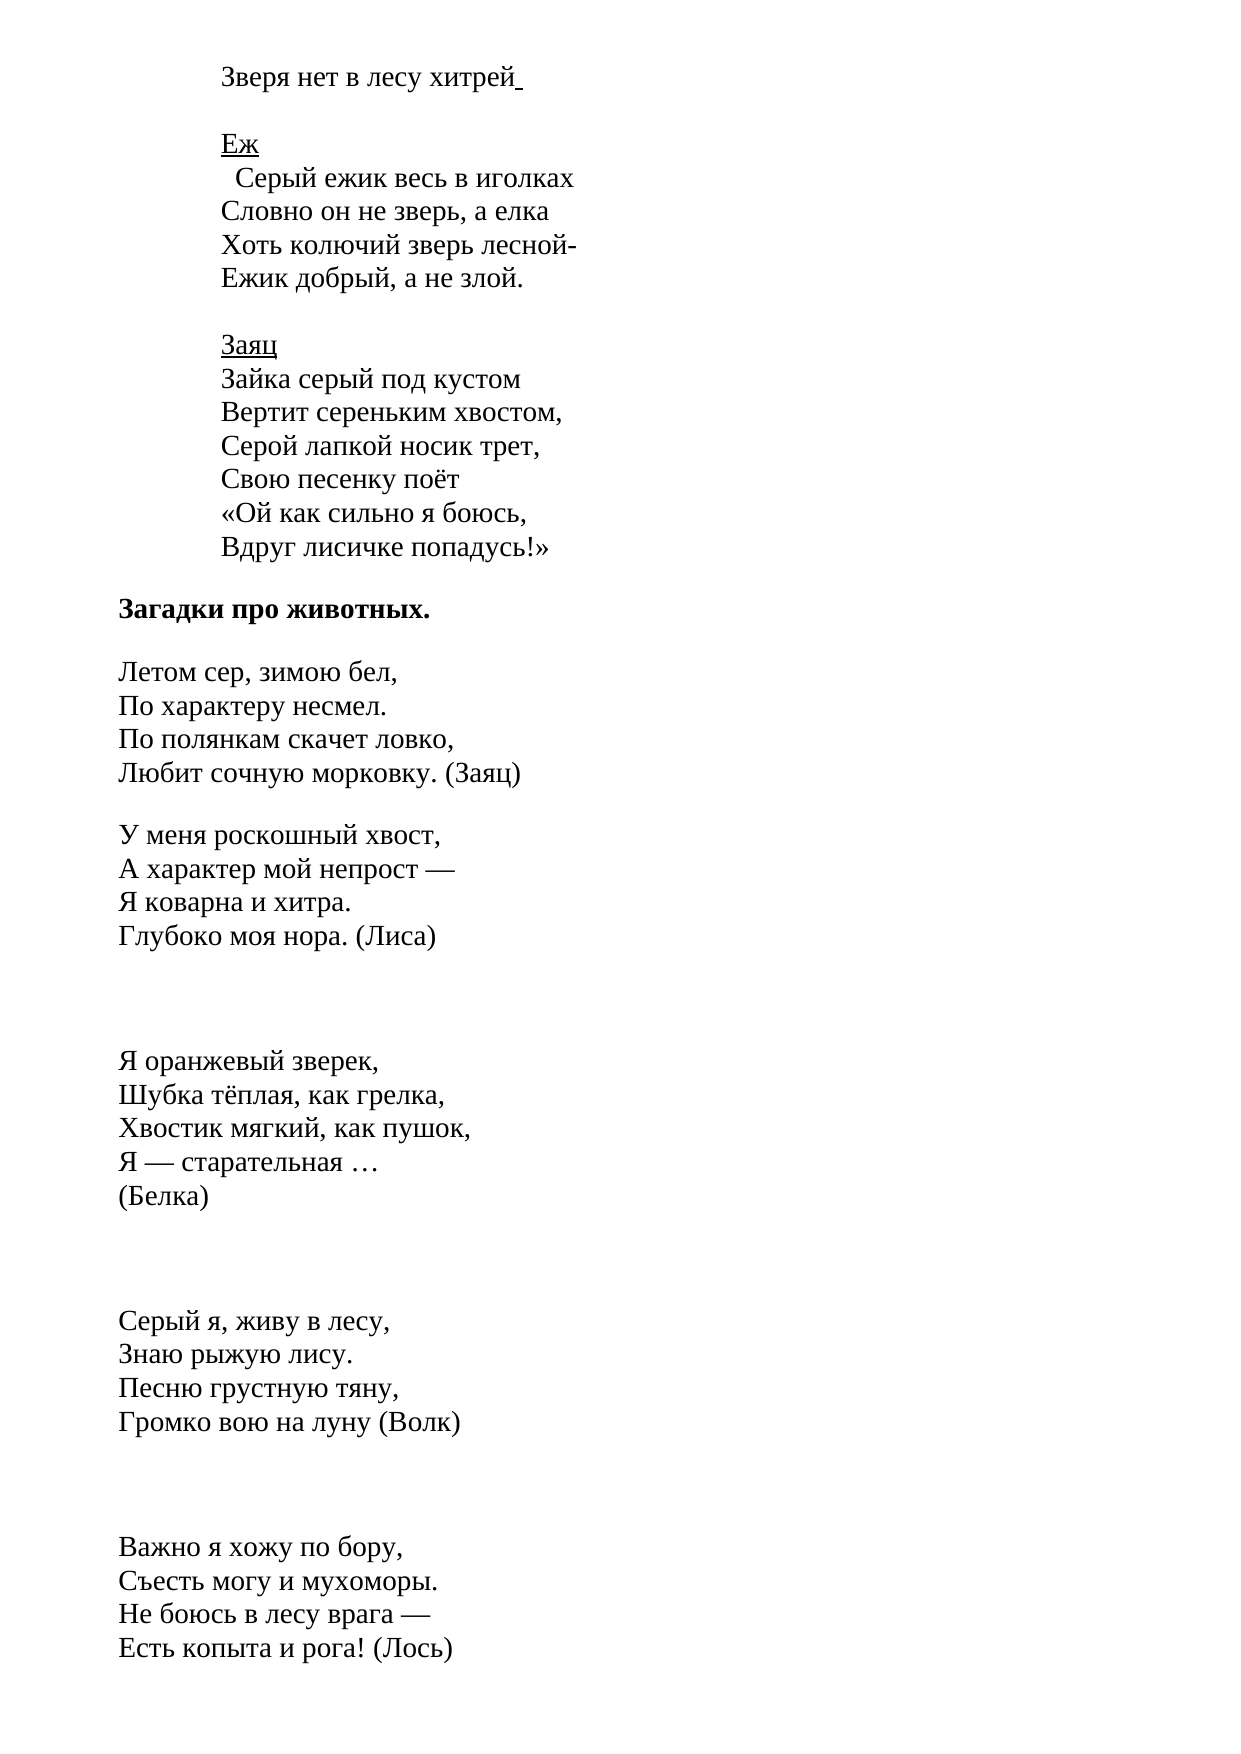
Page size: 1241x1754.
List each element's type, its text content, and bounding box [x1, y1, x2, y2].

text Зайка серый под кустом [221, 361, 1152, 394]
text Ежик добрый, а не злой. [221, 260, 1152, 294]
text Вдруг лисичке попадусь!» [221, 529, 1152, 562]
text Заяц [221, 327, 1152, 361]
text Серый я, живу в лесу, Знаю рыжую лису. Песню грустную тяну, Громко вою на луну (Волк) [118, 1303, 1152, 1437]
text У меня роскошный хвост, А характер мой непрост — Я коварна и хитра. Глубоко моя нора. (Лиса) [118, 817, 1152, 952]
text «Ой как сильно я боюсь, [221, 495, 1152, 529]
text Важно я хожу по бору, Съесть могу и мухоморы. Не боюсь в лесу врага — Есть копыта и рога! (Лось) [118, 1529, 1152, 1663]
text Зверя нет в лесу хитрей [221, 59, 1152, 93]
text Я оранжевый зверек, Шубка тёплая, как грелка, Хвостик мягкий, как пушок, Я — старательная … (Белка) [118, 1043, 1152, 1211]
text Летом сер, зимою бел, По характеру несмел. По полянкам скачет ловко, Любит сочную морковку. (Заяц) [118, 654, 1152, 788]
text Хоть колючий зверь лесной- [221, 227, 1152, 260]
text Вертит сереньким хвостом, [221, 394, 1152, 428]
text Серый ежик весь в иголках [118, 160, 1152, 193]
text Еж [221, 126, 1152, 160]
text Загадки про животных. [118, 591, 1152, 625]
text Словно он не зверь, а елка [221, 193, 1152, 227]
text Свою песенку поёт [221, 462, 1152, 495]
text Серой лапкой носик трет, [221, 428, 1152, 462]
